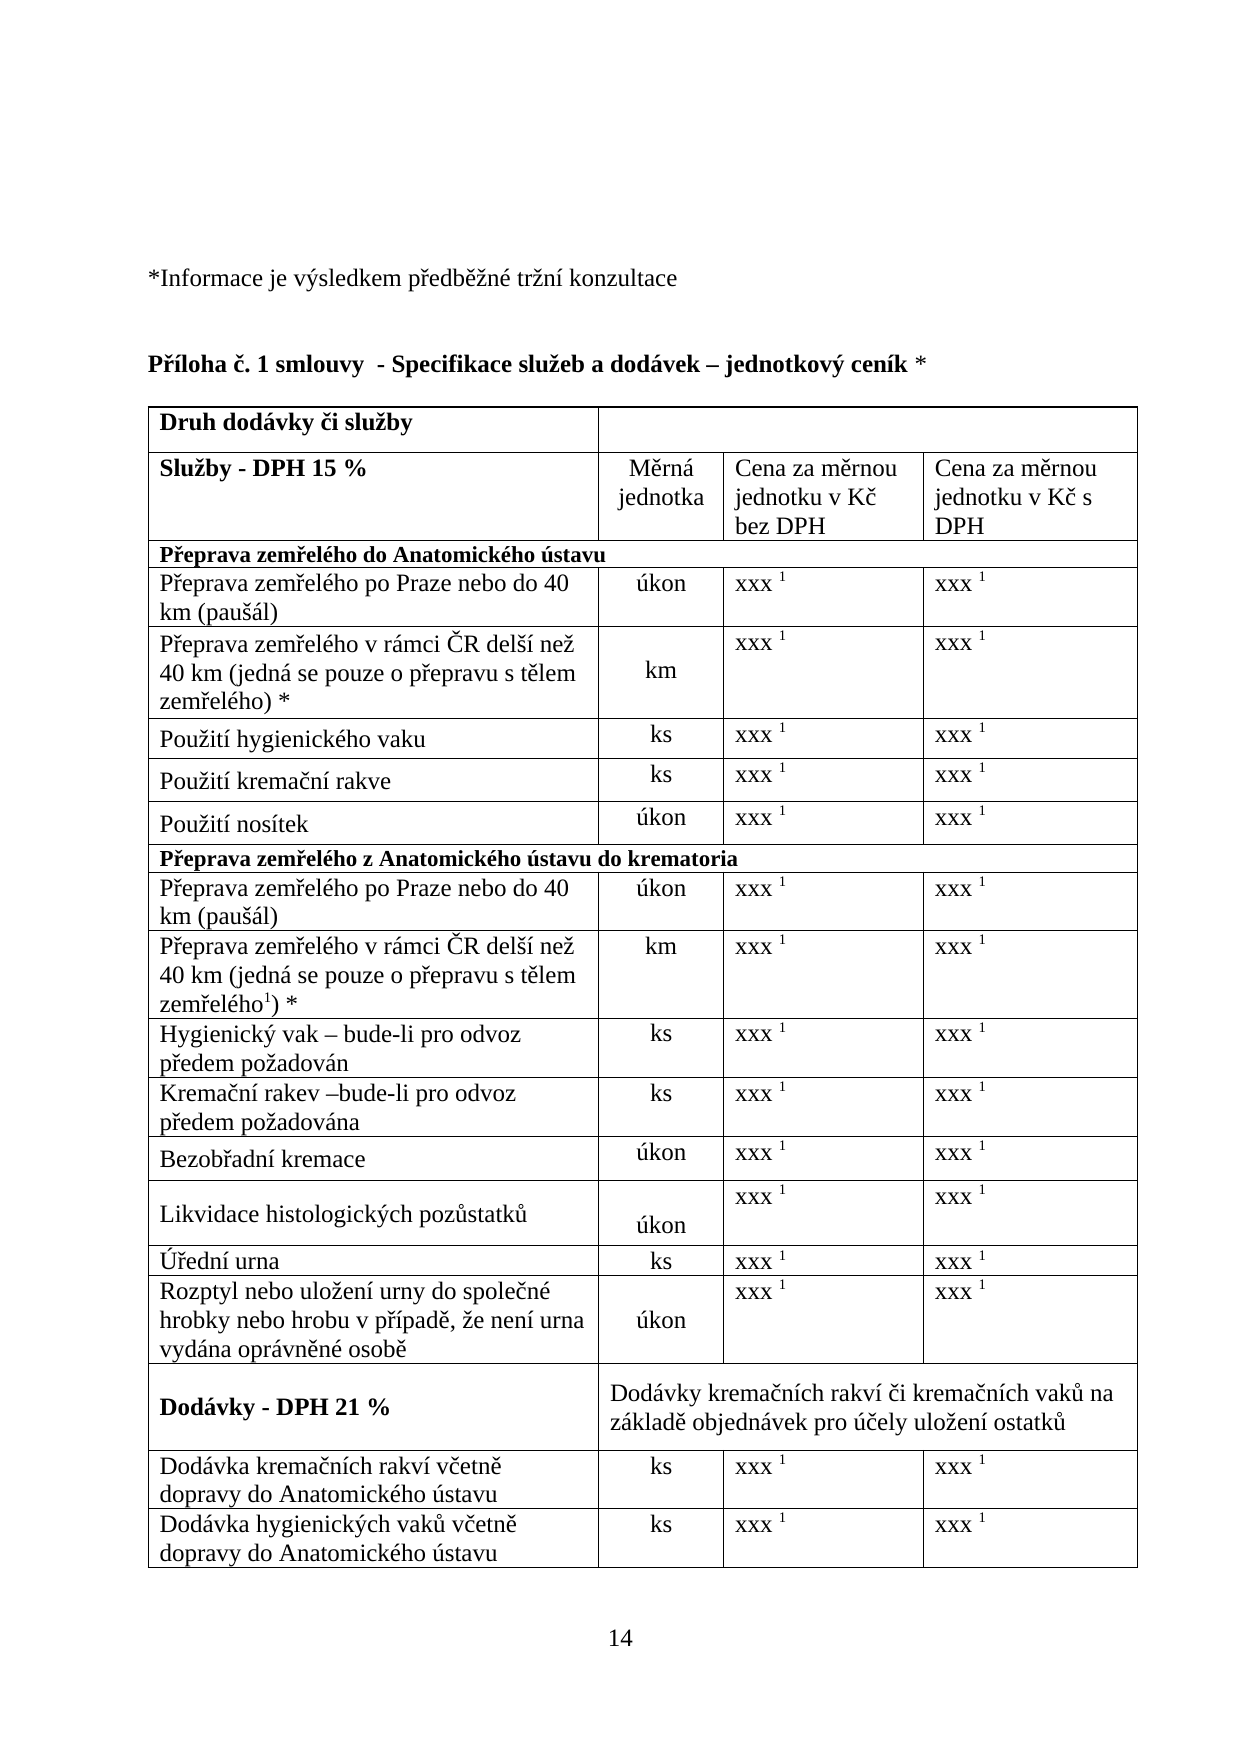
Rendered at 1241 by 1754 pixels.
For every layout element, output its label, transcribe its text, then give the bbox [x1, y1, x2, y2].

table_cell xxx 1 [724, 873, 923, 930]
table_cell Kremační rakev –bude-li pro odvoz předem požadována [149, 1078, 598, 1136]
table_cell Přeprava zemřelého z Anatomického ústavu do krematoria [149, 845, 1137, 872]
table_cell xxx 1 [924, 1078, 1137, 1136]
text Příloha č. 1 smlouvy - Specifikace služeb a dodávek – jednotkový ceník * [148, 349, 1093, 378]
table_cell Přeprava zemřelého po Praze nebo do 40 km (paušál) [149, 873, 598, 930]
table_cell úkon [599, 802, 723, 844]
table_cell xxx 1 [924, 627, 1137, 718]
table_cell Rozptyl nebo uložení urny do společné hrobky nebo hrobu v případě, že není urna vydána oprávněné osobě [149, 1276, 598, 1362]
table_header Druh dodávky či služby [149, 408, 598, 452]
table_header [599, 408, 1137, 452]
table_cell xxx 1 [724, 1509, 923, 1567]
table_cell Cena za měrnou jednotku v Kč bez DPH [724, 453, 923, 539]
table_cell xxx 1 [924, 1019, 1137, 1077]
table_cell xxx 1 [924, 759, 1137, 801]
table_cell ks [599, 1078, 723, 1136]
table_cell xxx 1 [724, 568, 923, 626]
table_cell xxx 1 [924, 1181, 1137, 1245]
table_cell xxx 1 [724, 627, 923, 718]
table_cell Použití kremační rakve [149, 759, 598, 801]
table_cell ks [599, 1451, 723, 1508]
table_cell ks [599, 719, 723, 758]
table_cell xxx 1 [924, 1276, 1137, 1362]
table_cell Cena za měrnou jednotku v Kč s DPH [924, 453, 1137, 539]
table_cell xxx 1 [924, 1451, 1137, 1508]
text *Informace je výsledkem předběžné tržní konzultace [148, 263, 1093, 291]
table_cell xxx 1 [724, 1019, 923, 1077]
table_cell xxx 1 [724, 1276, 923, 1362]
table_cell xxx 1 [724, 1451, 923, 1508]
table_cell úkon [599, 1137, 723, 1180]
table_cell xxx 1 [924, 719, 1137, 758]
table_cell Dodávka hygienických vaků včetně dopravy do Anatomického ústavu [149, 1509, 598, 1567]
table_cell úkon [599, 568, 723, 626]
table_cell Dodávky kremačních rakví či kremačních vaků na základě objednávek pro účely uložení ostatků [599, 1364, 1137, 1450]
table_cell ks [599, 1246, 723, 1275]
table_cell Dodávky - DPH 21 % [149, 1364, 598, 1450]
table_cell xxx 1 [724, 759, 923, 801]
table_cell xxx 1 [924, 873, 1137, 930]
table_cell úkon [599, 1276, 723, 1362]
table_cell Použití hygienického vaku [149, 719, 598, 758]
table_cell xxx 1 [924, 568, 1137, 626]
table_cell xxx 1 [724, 1181, 923, 1245]
table_cell km [599, 627, 723, 718]
table_cell Hygienický vak – bude-li pro odvoz předem požadován [149, 1019, 598, 1077]
table_cell xxx 1 [724, 931, 923, 1017]
table_cell xxx 1 [724, 1078, 923, 1136]
table_cell km [599, 931, 723, 1017]
table_cell Měrná jednotka [599, 453, 723, 539]
table_cell Použití nosítek [149, 802, 598, 844]
table_cell úkon [599, 1181, 723, 1245]
table_cell Přeprava zemřelého v rámci ČR delší než 40 km (jedná se pouze o přepravu s tělem zemřelého) * [149, 627, 598, 718]
table_cell ks [599, 1509, 723, 1567]
table_cell xxx 1 [724, 719, 923, 758]
table_cell xxx 1 [924, 802, 1137, 844]
table_cell xxx 1 [924, 1509, 1137, 1567]
table_cell xxx 1 [924, 931, 1137, 1017]
table_cell xxx 1 [924, 1246, 1137, 1275]
table_cell Likvidace histologických pozůstatků [149, 1181, 598, 1245]
table_cell xxx 1 [724, 1246, 923, 1275]
table_cell Přeprava zemřelého po Praze nebo do 40 km (paušál) [149, 568, 598, 626]
table_cell ks [599, 759, 723, 801]
table_cell xxx 1 [724, 1137, 923, 1180]
table_cell Přeprava zemřelého do Anatomického ústavu [149, 541, 1137, 567]
table_cell Úřední urna [149, 1246, 598, 1275]
table_cell xxx 1 [924, 1137, 1137, 1180]
table_cell Bezobřadní kremace [149, 1137, 598, 1180]
table_cell xxx 1 [724, 802, 923, 844]
table_cell Služby - DPH 15 % [149, 453, 598, 539]
table_cell úkon [599, 873, 723, 930]
table_cell ks [599, 1019, 723, 1077]
table_cell Přeprava zemřelého v rámci ČR delší než 40 km (jedná se pouze o přepravu s tělem zemřelého1) * [149, 931, 598, 1017]
table_cell Dodávka kremačních rakví včetně dopravy do Anatomického ústavu [149, 1451, 598, 1508]
